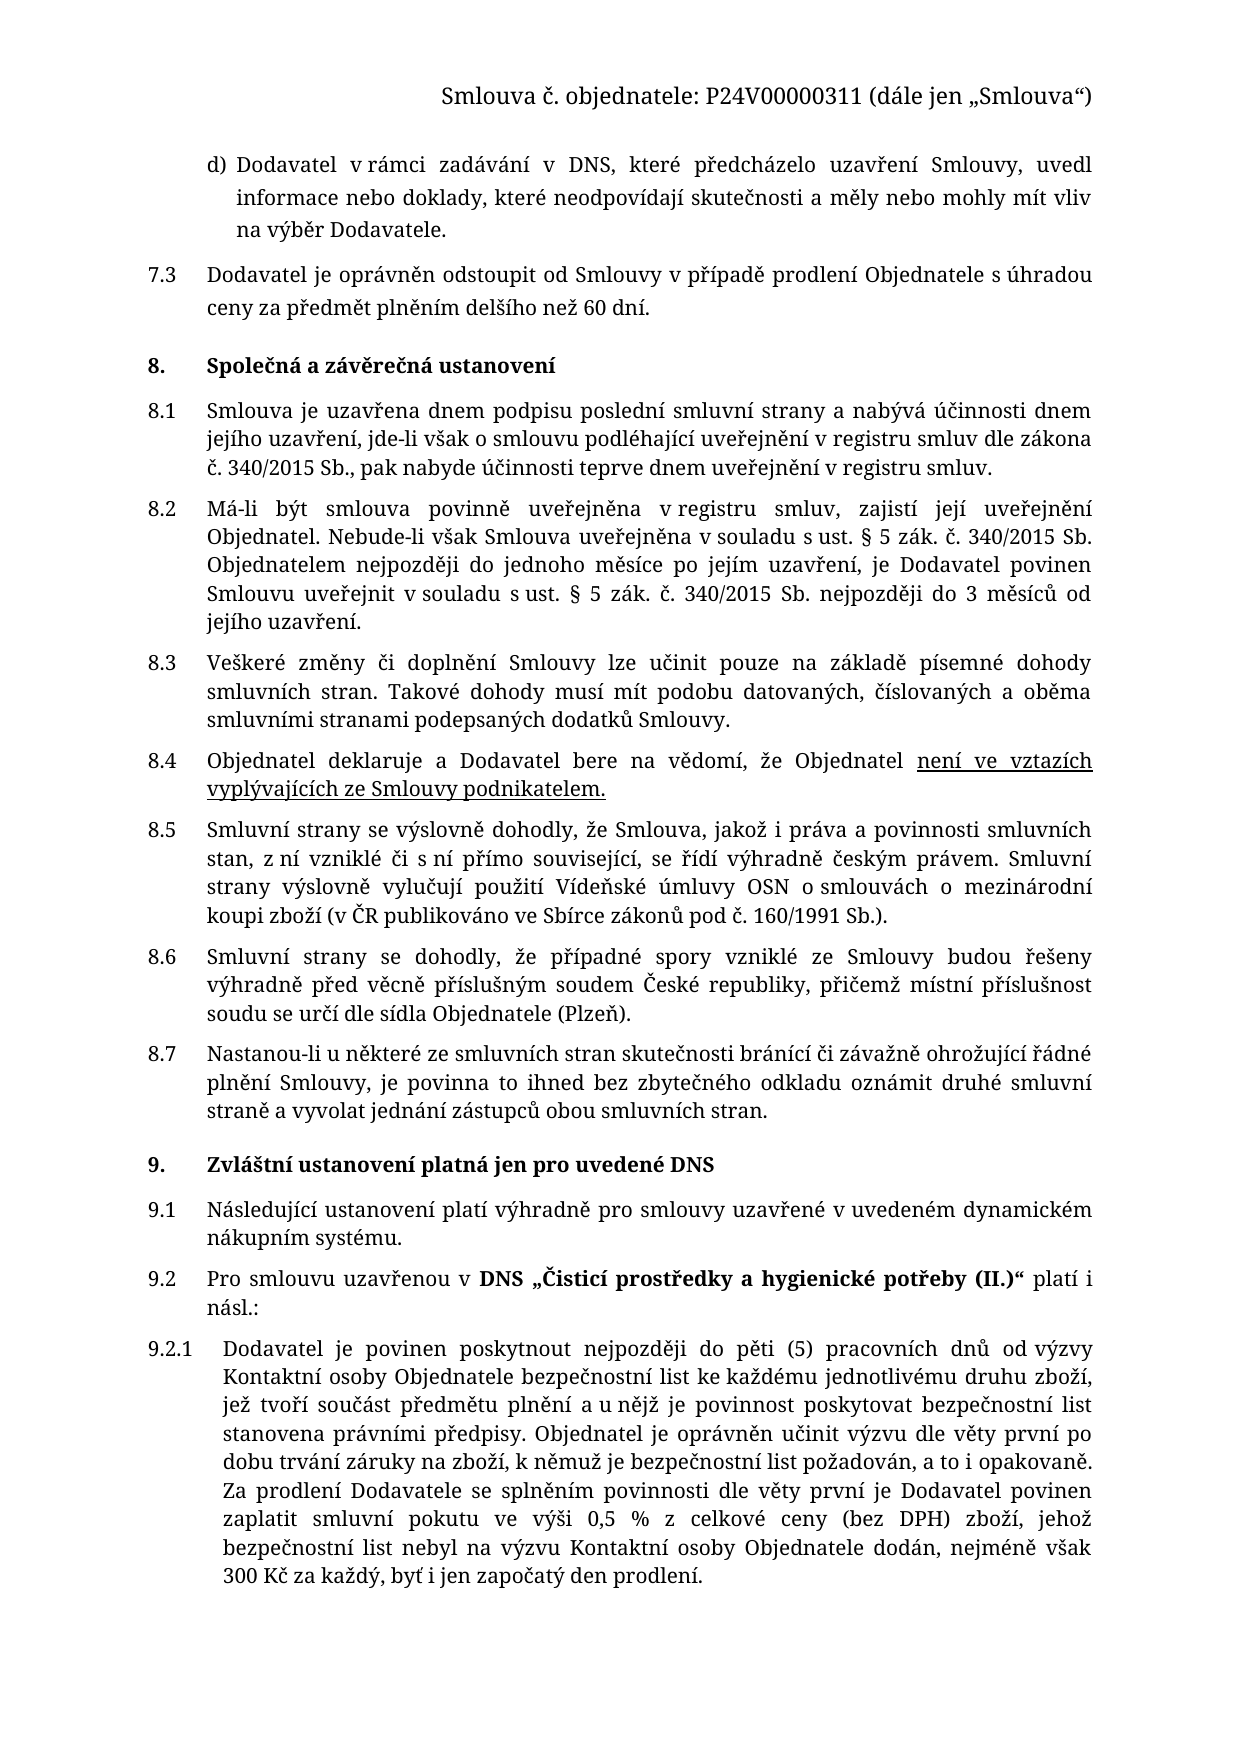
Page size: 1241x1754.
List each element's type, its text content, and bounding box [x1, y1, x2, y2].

list Dodavatel v rámci zadávání v DNS, které předcházelo uzavření Smlouvy, uvedl informace nebo doklady, které neodpovídají skutečnosti a měly nebo mohly mít vliv na výběr Dodavatele. [207, 150, 1093, 244]
list Veškeré změny či doplnění Smlouvy lze učinit pouze na základě písemné dohody smluvních stran. Takové dohody musí mít podobu datovaných, číslovaných a oběma smluvními stranami podepsaných dodatků Smlouvy. [148, 648, 1093, 734]
list Společná a závěrečná ustanovení [148, 351, 1093, 379]
list Zvláštní ustanovení platná jen pro uvedené DNS [148, 1150, 1093, 1178]
list Následující ustanovení platí výhradně pro smlouvy uzavřené v uvedeném dynamickém nákupním systému. [148, 1195, 1093, 1252]
list Smluvní strany se dohodly, že případné spory vzniklé ze Smlouvy budou řešeny výhradně před věcně příslušným soudem České republiky, přičemž místní příslušnost soudu se určí dle sídla Objednatele (Plzeň). [148, 942, 1093, 1027]
list Nastanou-li u některé ze smluvních stran skutečnosti bránící či závažně ohrožující řádné plnění Smlouvy, je povinna to ihned bez zbytečného odkladu oznámit druhé smluvní straně a vyvolat jednání zástupců obou smluvních stran. [148, 1039, 1093, 1125]
list Dodavatel je povinen poskytnout nejpozději do pěti (5) pracovních dnů od výzvy Kontaktní osoby Objednatele bezpečnostní list ke každému jednotlivému druhu zboží, jež tvoří součást předmětu plnění a u nějž je povinnost poskytovat bezpečnostní list stanovena právními předpisy. Objednatel je oprávněn učinit výzvu dle věty první po dobu trvání záruky na zboží, k němuž je bezpečnostní list požadován, a to i opakovaně. Za prodlení Dodavatele se splněním povinnosti dle věty první je Dodavatel povinen zaplatit smluvní pokutu ve výši 0,5 % z celkové ceny (bez DPH) zboží, jehož bezpečnostní list nebyl na výzvu Kontaktní osoby Objednatele dodán, nejméně však 300 Kč za každý, byť i jen započatý den prodlení. [148, 1334, 1093, 1590]
list Smlouva je uzavřena dnem podpisu poslední smluvní strany a nabývá účinnosti dnem jejího uzavření, jde-li však o smlouvu podléhající uveřejnění v registru smluv dle zákona č. 340/2015 Sb., pak nabyde účinnosti teprve dnem uveřejnění v registru smluv. [148, 396, 1093, 481]
list Dodavatel je oprávněn odstoupit od Smlouvy v případě prodlení Objednatele s úhradou ceny za předmět plněním delšího než 60 dní. [148, 261, 1093, 322]
list Smluvní strany se výslovně dohodly, že Smlouva, jakož i práva a povinnosti smluvních stan, z ní vzniklé či s ní přímo související, se řídí výhradně českým právem. Smluvní strany výslovně vylučují použití Vídeňské úmluvy OSN o smlouvách o mezinárodní koupi zboží (v ČR publikováno ve Sbírce zákonů pod č. 160/1991 Sb.). [148, 816, 1093, 929]
list Má-li být smlouva povinně uveřejněna v registru smluv, zajistí její uveřejnění Objednatel. Nebude-li však Smlouva uveřejněna v souladu s ust. § 5 zák. č. 340/2015 Sb. Objednatelem nejpozději do jednoho měsíce po jejím uzavření, je Dodavatel povinen Smlouvu uveřejnit v souladu s ust. § 5 zák. č. 340/2015 Sb. nejpozději do 3 měsíců od jejího uzavření. [148, 494, 1093, 636]
list Objednatel deklaruje a Dodavatel bere na vědomí, že Objednatel není ve vztazích vyplývajících ze Smlouvy podnikatelem. [148, 746, 1093, 803]
list Pro smlouvu uzavřenou v DNS „Čisticí prostředky a hygienické potřeby (II.)“ platí i násl.: [148, 1264, 1093, 1321]
